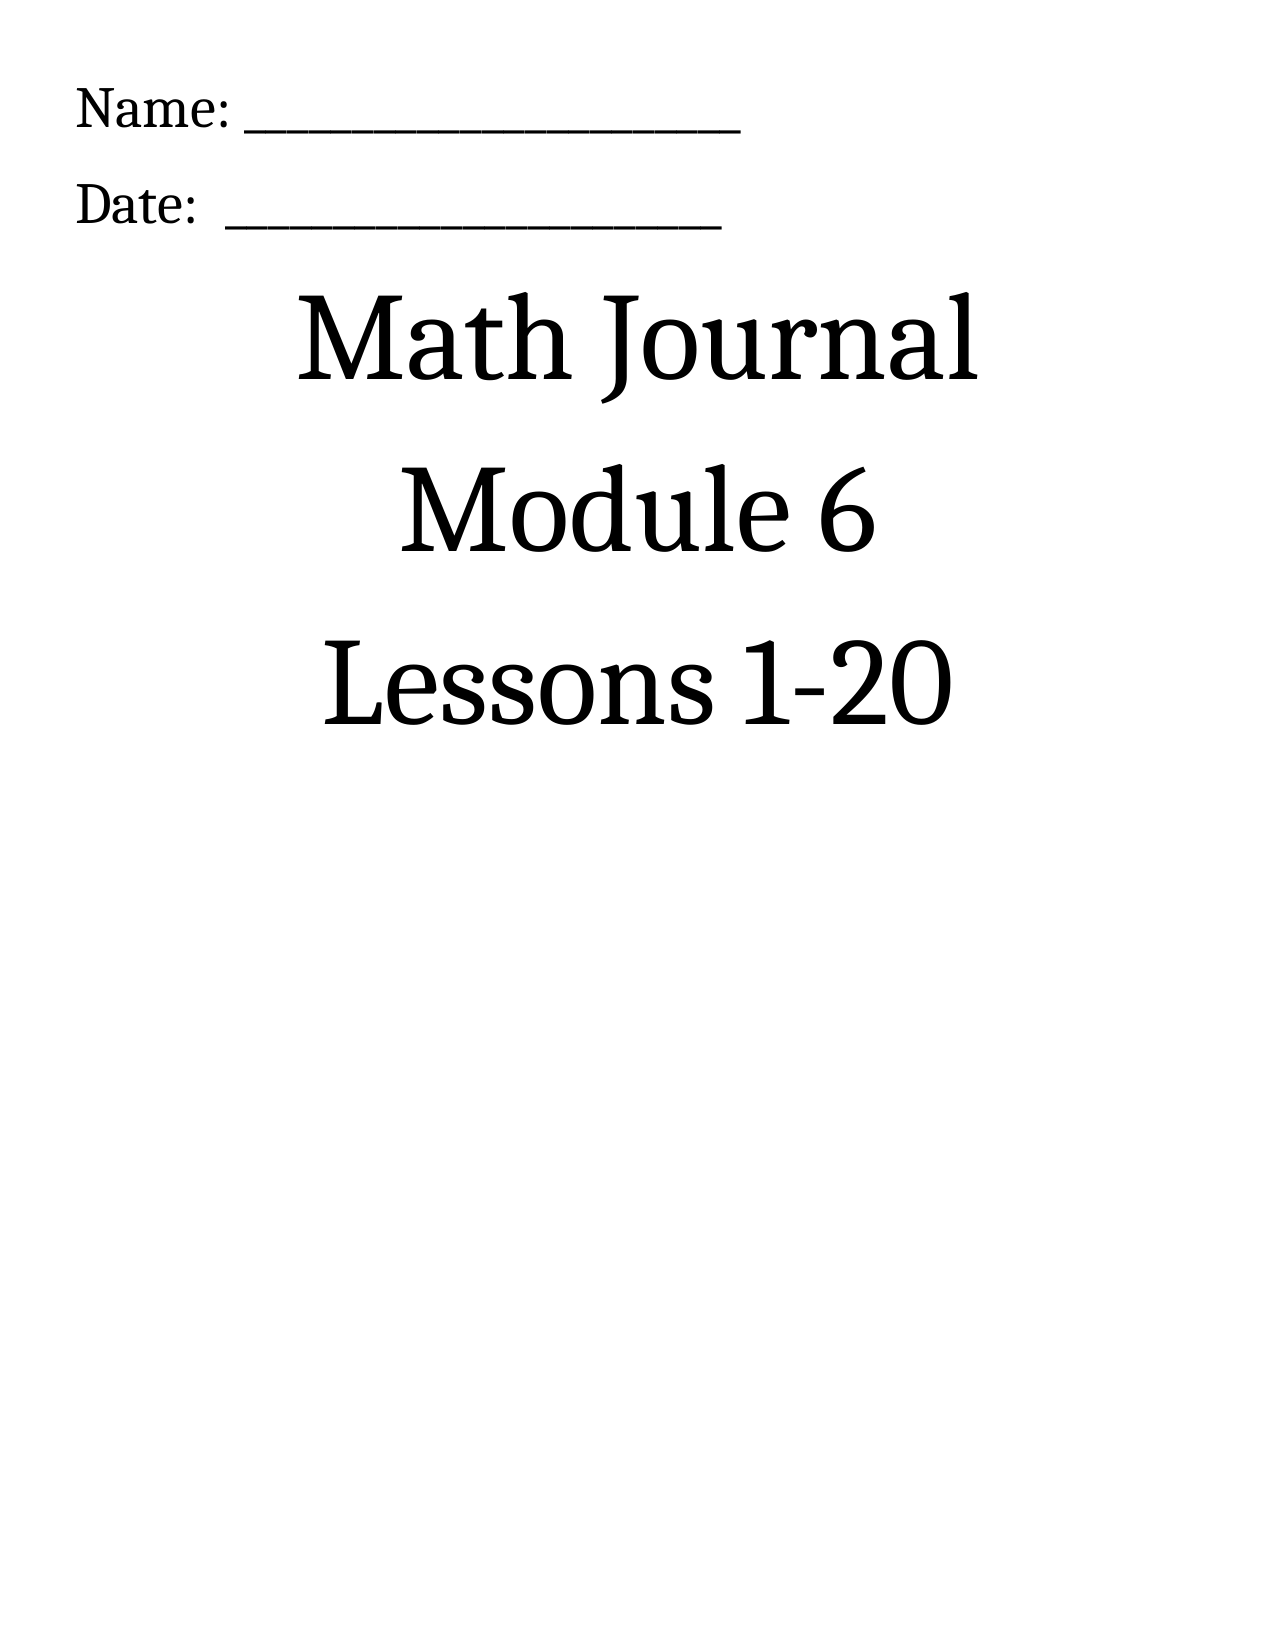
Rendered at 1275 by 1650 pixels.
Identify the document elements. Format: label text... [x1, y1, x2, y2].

text Name: _______________________ [75, 75, 1200, 142]
text Math Journal [75, 267, 1200, 410]
text Date: _______________________ [75, 171, 1200, 238]
text Lessons 1-20 [75, 612, 1200, 755]
text Module 6 [75, 439, 1200, 583]
